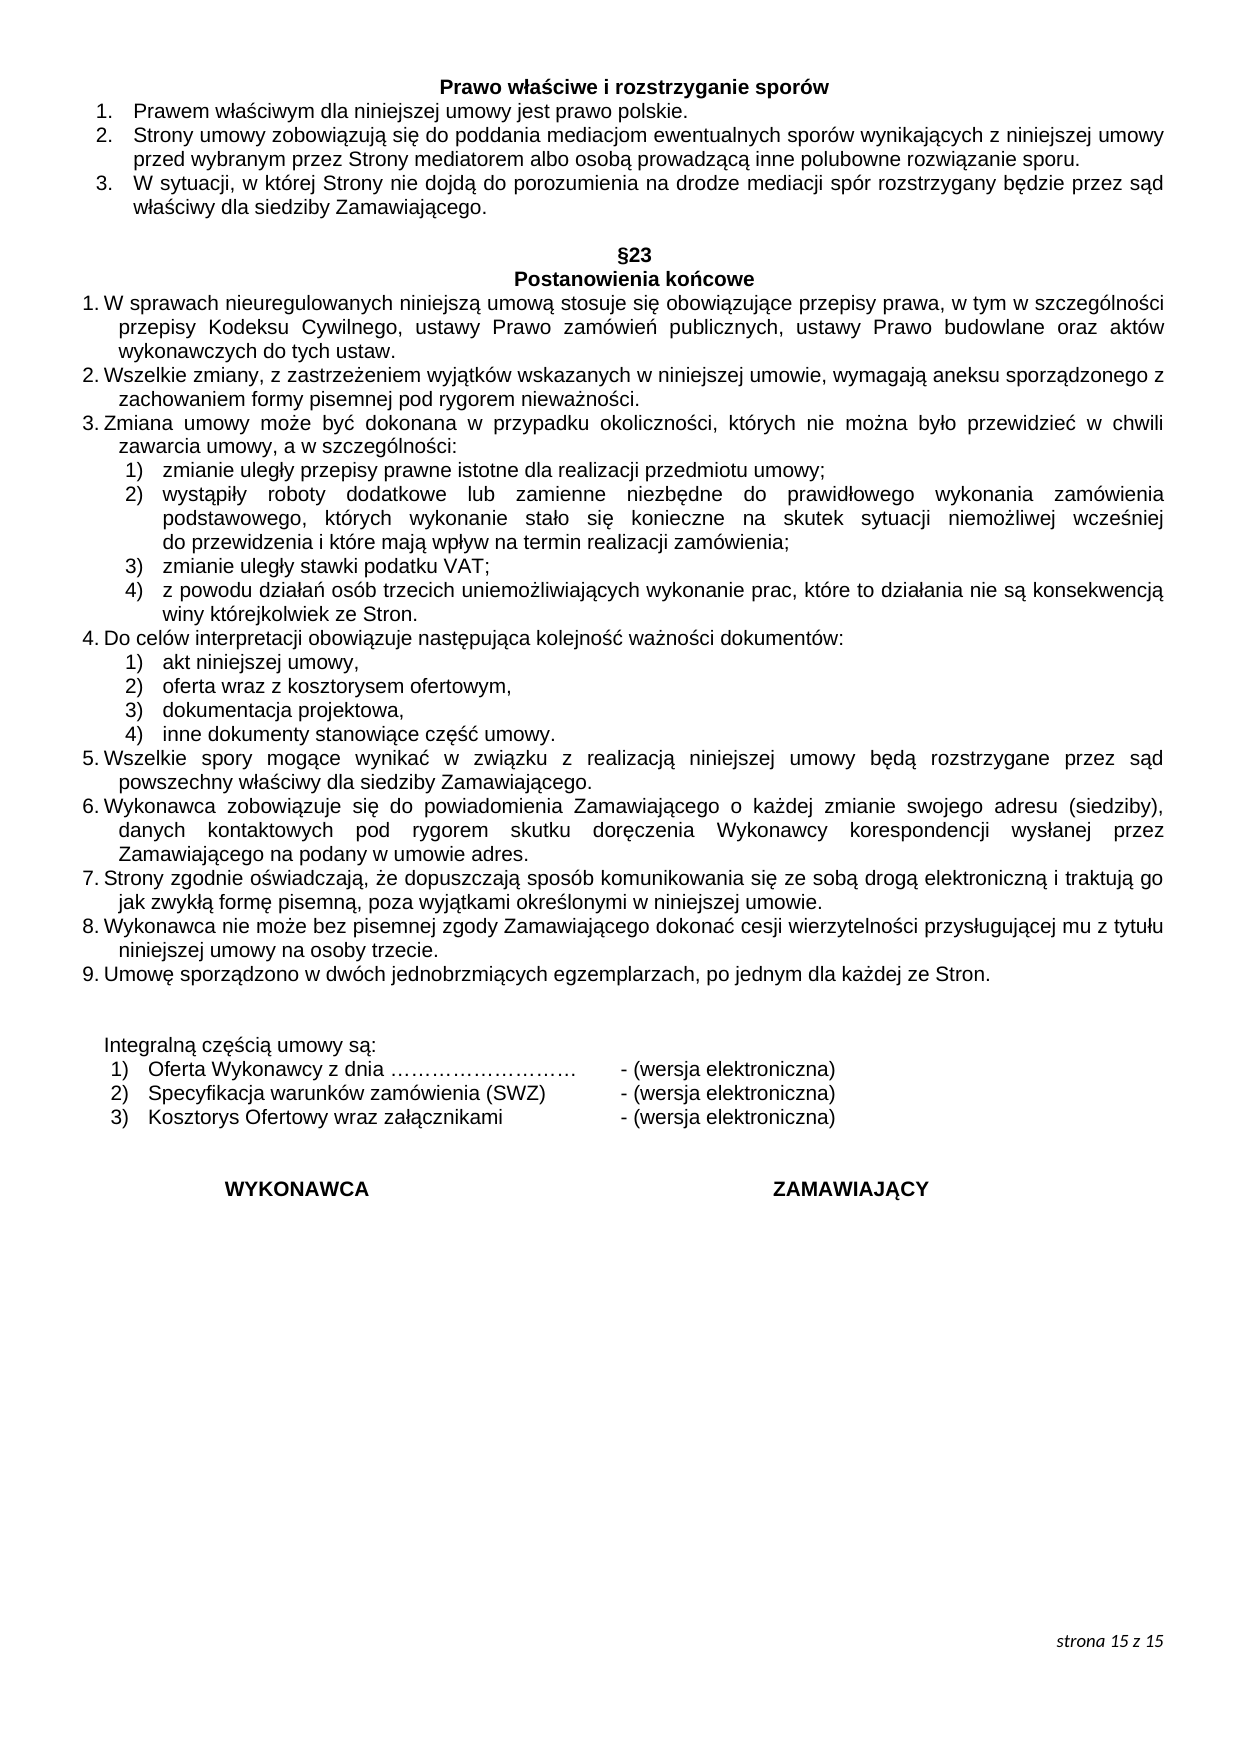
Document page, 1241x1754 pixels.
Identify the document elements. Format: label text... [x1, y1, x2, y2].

list dokumentacja projektowa, [125, 698, 1165, 722]
list Oferta Wykonawcy z dnia ……………………… - (wersja elektroniczna) [110, 1057, 1165, 1081]
text §23 [103, 243, 1165, 267]
list Do celów interpretacji obowiązuje następująca kolejność ważności dokumentów: [99, 626, 1165, 650]
list Wszelkie zmiany, z zastrzeżeniem wyjątków wskazanych w niniejszej umowie, wymagają aneksu sporządzonego z zachowaniem formy pisemnej pod rygorem nieważności. [99, 362, 1165, 410]
list Umowę sporządzono w dwóch jednobrzmiących egzemplarzach, po jednym dla każdej ze Stron. [99, 961, 1165, 985]
list W sprawach nieuregulowanych niniejszą umową stosuje się obowiązujące przepisy prawa, w tym w szczególności przepisy Kodeksu Cywilnego, ustawy Prawo zamówień publicznych, ustawy Prawo budowlane oraz aktów wykonawczych do tych ustaw. [99, 291, 1165, 362]
text Integralną częścią umowy są: [103, 1033, 1165, 1057]
list zmianie uległy przepisy prawne istotne dla realizacji przedmiotu umowy; [125, 458, 1165, 482]
text Postanowienia końcowe [103, 267, 1165, 291]
list Prawem właściwym dla niniejszej umowy jest prawo polskie. [96, 99, 1165, 123]
list Wykonawca zobowiązuje się do powiadomienia Zamawiającego o każdej zmianie swojego adresu (siedziby), danych kontaktowych pod rygorem skutku doręczenia Wykonawcy korespondencji wysłanej przez Zamawiającego na podany w umowie adres. [99, 794, 1165, 866]
list zmianie uległy stawki podatku VAT; [125, 554, 1165, 578]
list Kosztorys Ofertowy wraz załącznikami - (wersja elektroniczna) [110, 1105, 1165, 1129]
list Specyfikacja warunków zamówienia (SWZ) - (wersja elektroniczna) [110, 1081, 1165, 1105]
list Wszelkie spory mogące wynikać w związku z realizacją niniejszej umowy będą rozstrzygane przez sąd powszechny właściwy dla siedziby Zamawiającego. [99, 746, 1165, 794]
list Zmiana umowy może być dokonana w przypadku okoliczności, których nie można było przewidzieć w chwili zawarcia umowy, a w szczególności: [99, 410, 1165, 458]
list z powodu działań osób trzecich uniemożliwiających wykonanie prac, które to działania nie są konsekwencją winy którejkolwiek ze Stron. [125, 578, 1165, 626]
list akt niniejszej umowy, [125, 650, 1165, 674]
list inne dokumenty stanowiące część umowy. [125, 722, 1165, 746]
list wystąpiły roboty dodatkowe lub zamienne niezbędne do prawidłowego wykonania zamówienia podstawowego, których wykonanie stało się konieczne na skutek sytuacji niemożliwej wcześniej do przewidzenia i które mają wpływ na termin realizacji zamówienia; [125, 482, 1165, 554]
list Strony zgodnie oświadczają, że dopuszczają sposób komunikowania się ze sobą drogą elektroniczną i traktują go jak zwykłą formę pisemną, poza wyjątkami określonymi w niniejszej umowie. [99, 866, 1165, 913]
list Wykonawca nie może bez pisemnej zgody Zamawiającego dokonać cesji wierzytelności przysługującej mu z tytułu niniejszej umowy na osoby trzecie. [99, 913, 1165, 961]
list W sytuacji, w której Strony nie dojdą do porozumienia na drodze mediacji spór rozstrzygany będzie przez sąd właściwy dla siedziby Zamawiającego. [96, 171, 1165, 219]
list oferta wraz z kosztorysem ofertowym, [125, 674, 1165, 698]
list Strony umowy zobowiązują się do poddania mediacjom ewentualnych sporów wynikających z niniejszej umowy przed wybranym przez Strony mediatorem albo osobą prowadzącą inne polubowne rozwiązanie sporu. [96, 123, 1165, 171]
text WYKONAWCA ZAMAWIAJĄCY [103, 1177, 1165, 1201]
text Prawo właściwe i rozstrzyganie sporów [103, 75, 1165, 99]
